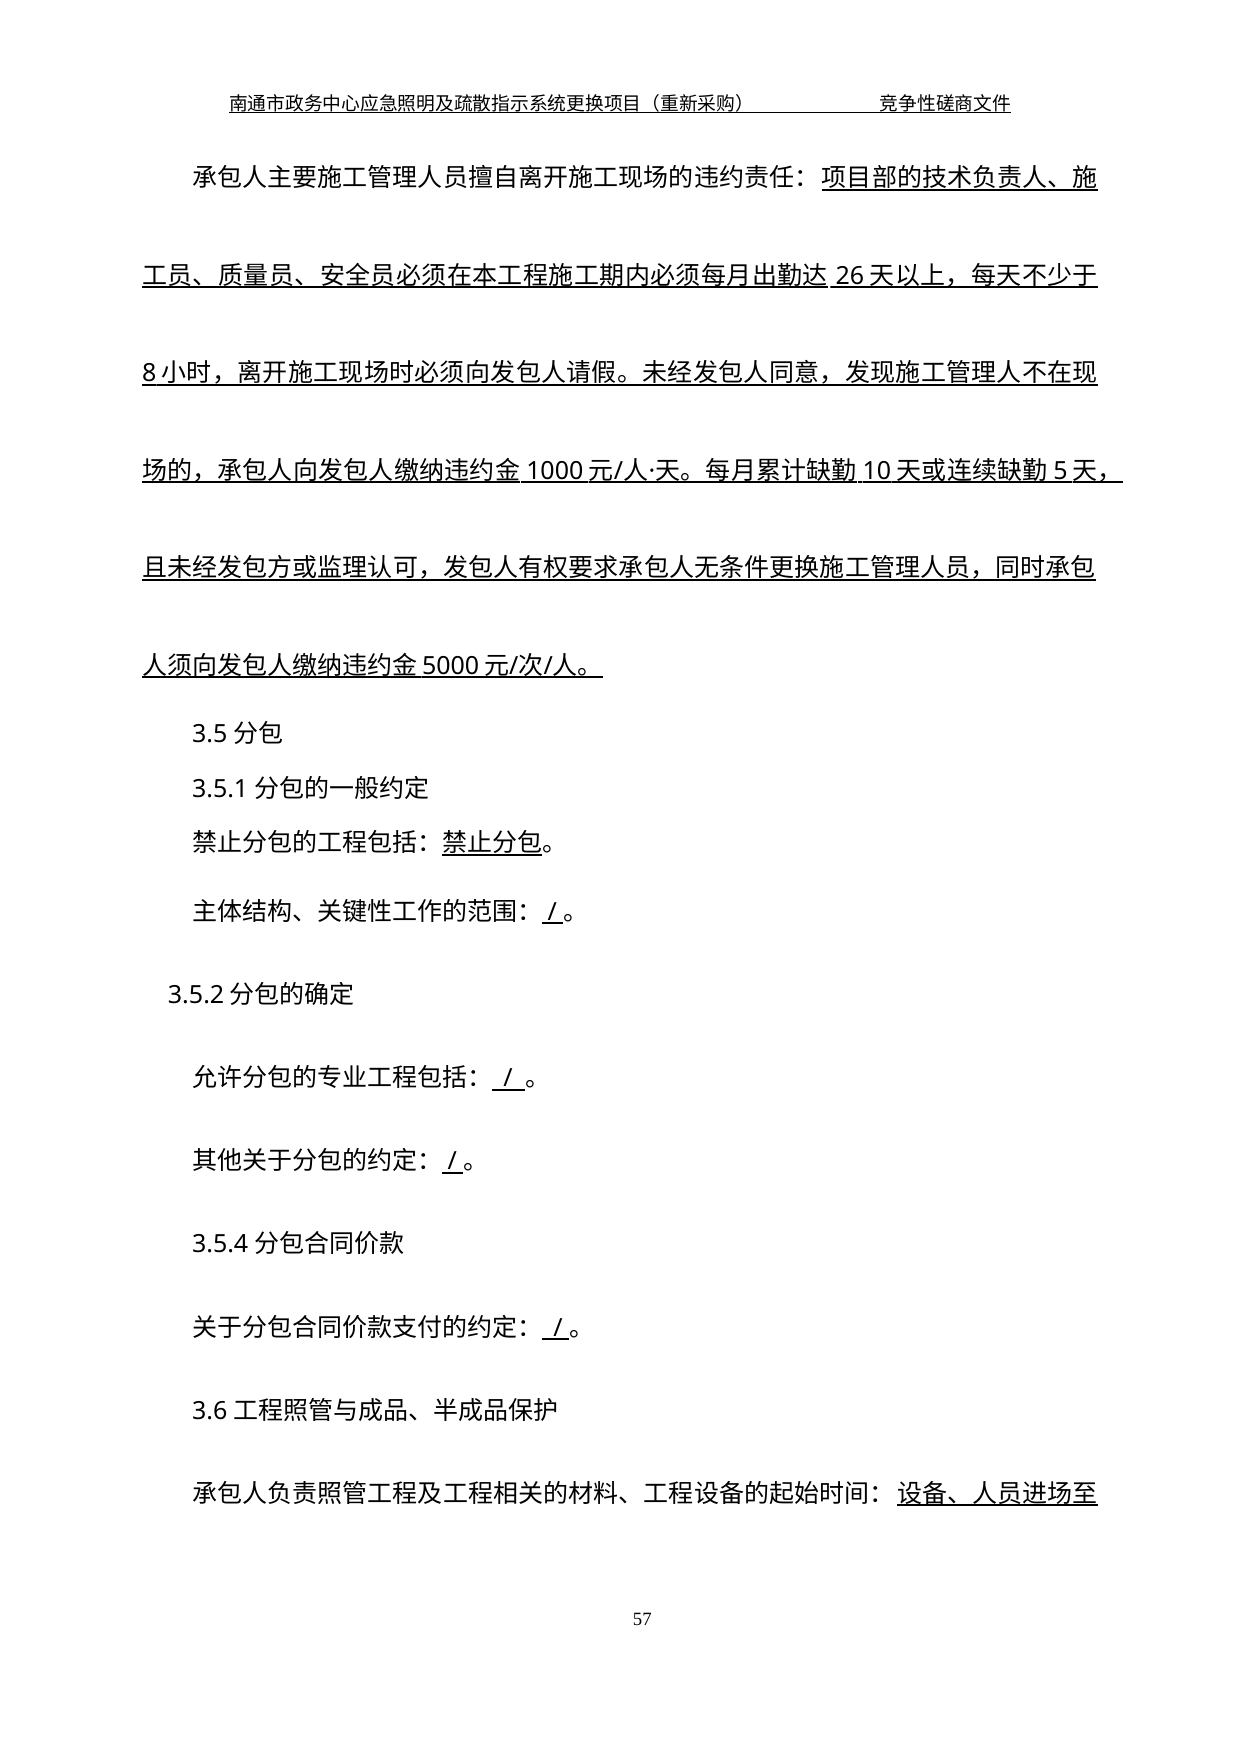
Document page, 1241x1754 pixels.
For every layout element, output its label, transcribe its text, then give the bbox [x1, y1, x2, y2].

text 承包人主要施工管理人员擅自离开施工现场的违约责任：项目部的技术负责人、施工员、质量员、安全员必须在本工程施工期内必须每月出勤达26天以上，每天不少于8小时，离开施工现场时必须向发包人请假。未经发包人同意，发现施工管理人不在现场的，承包人向发包人缴纳违约金1000元/人·天。每月累计缺勤10天或连续缺勤5天，且未经发包方或监理认可，发包人有权要求承包人无条件更换施工管理人员，同时承包人须向发包人缴纳违约金5000元/次/人。 [142, 143, 1098, 384]
text 3.6 工程照管与成品、半成品保护 [142, 1376, 1098, 1441]
text 3.5.4 分包合同价款 [142, 1209, 1098, 1274]
text 承包人主要施工管理人员擅自离开施工现场的违约责任：项目部的技术负责人、施工员、质量员、安全员必须在本工程施工期内必须每月出勤达26天以上，每天不少于8小时，离开施工现场时必须向发包人请假。未经发包人同意，发现施工管理人不在现场的，承包人向发包人缴纳违约金1000元/人·天。每月累计缺勤10天或连续缺勤5天，且未经发包方或监理认可，发包人有权要求承包人无条件更换施工管理人员，同时承包人须向发包人缴纳违约金5000元/次/人。 [142, 386, 1098, 696]
text 3.5.2分包的确定 [142, 960, 1098, 1025]
text 关于分包合同价款支付的约定： / 。 [142, 1293, 1098, 1358]
text 禁止分包的工程包括：禁止分包。 [142, 823, 1098, 859]
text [142, 1459, 1098, 1524]
text 允许分包的专业工程包括： / 。 [142, 1043, 1098, 1108]
text 3.5.1 分包的一般约定 [142, 768, 1098, 804]
text 3.5 分包 [142, 714, 1098, 750]
text 其他关于分包的约定： / 。 [142, 1126, 1098, 1191]
text 主体结构、关键性工作的范围： / 。 [142, 877, 1098, 942]
